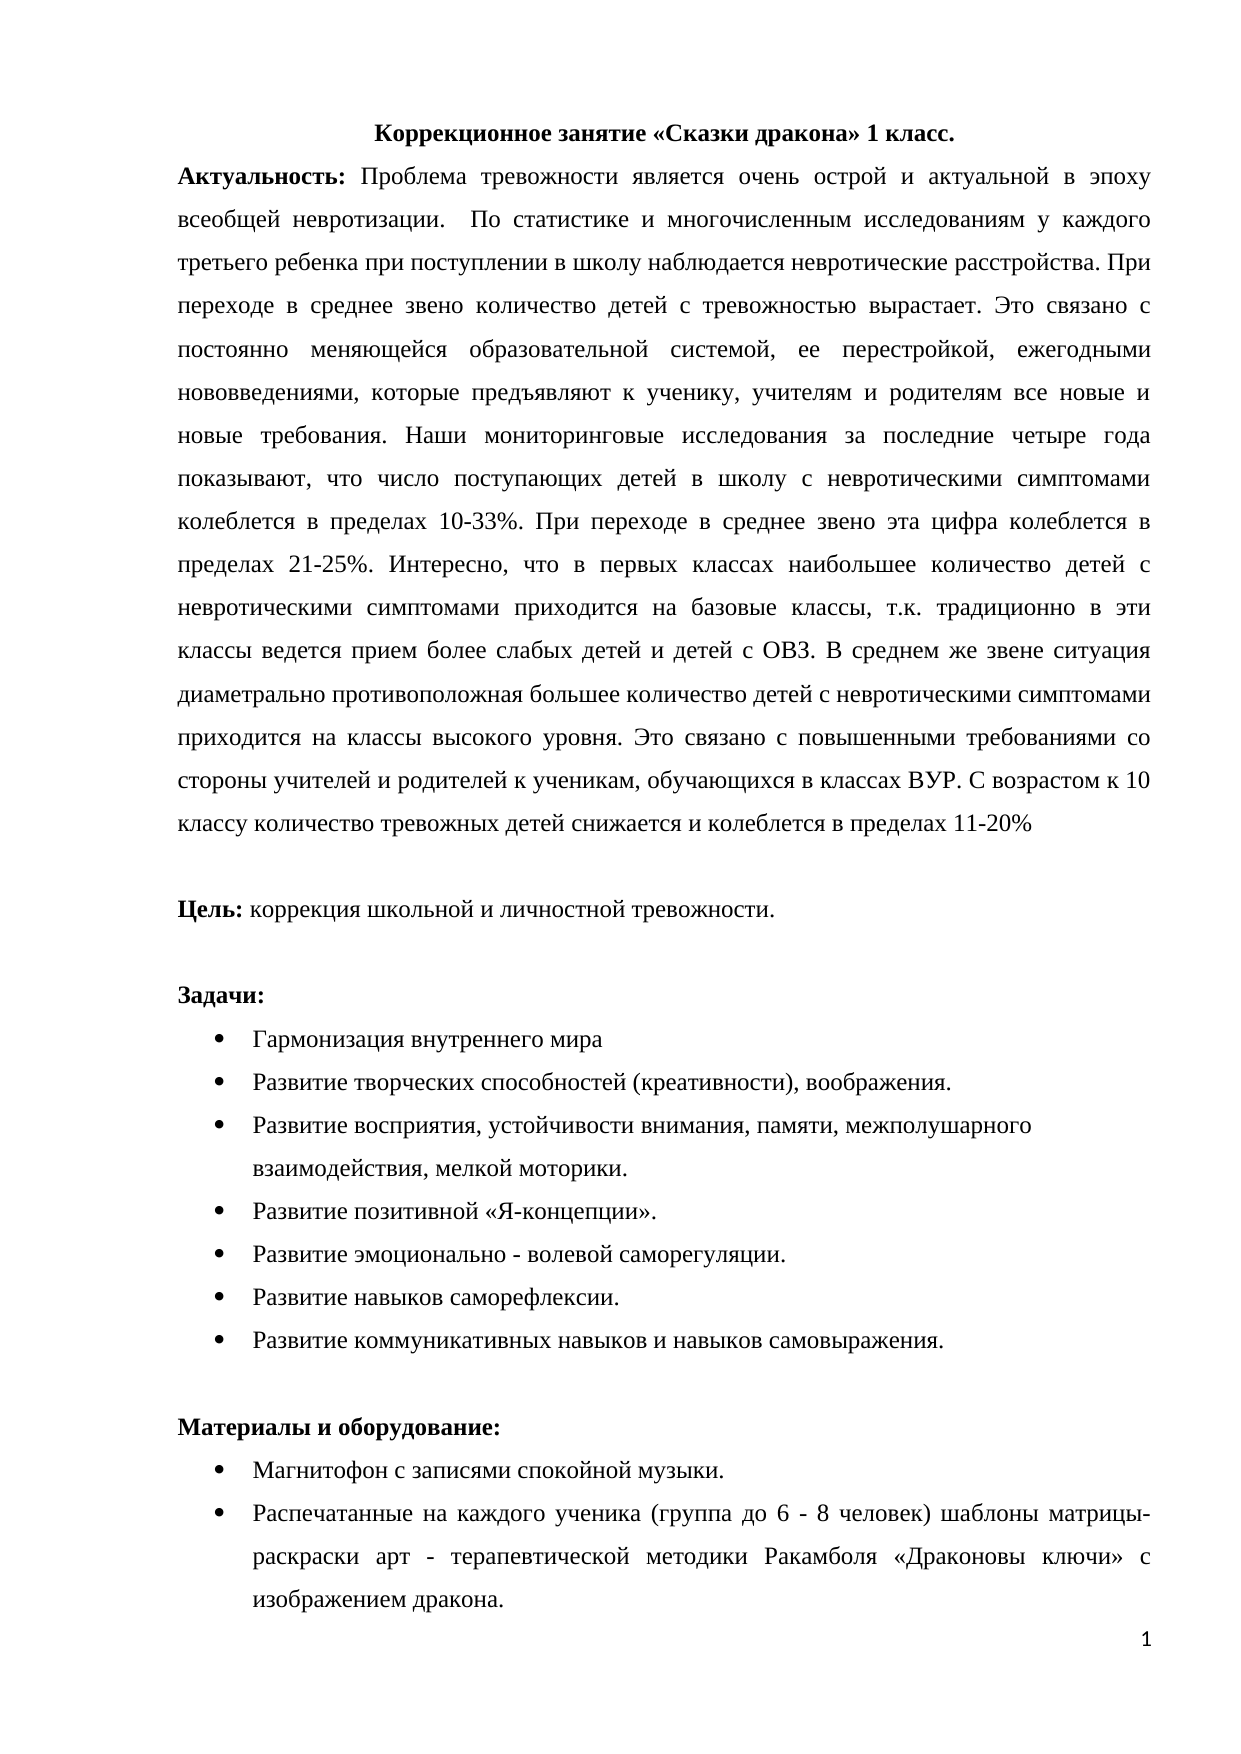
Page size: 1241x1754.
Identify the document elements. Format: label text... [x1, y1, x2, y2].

list Развитие позитивной «Я-концепции». [215, 1196, 1152, 1225]
text Актуальность: Проблема тревожности является очень острой и актуальной в эпоху всеобщей невротизации. По статистике и многочисленным исследованиям у каждого третьего ребенка при поступлении в школу наблюдается невротические расстройства. При переходе в среднее звено количество детей с тревожностью вырастает. Это связано с постоянно меняющейся образовательной системой, ее перестройкой, ежегодными нововведениями, которые предъявляют к ученику, учителям и родителям все новые и новые требования. Наши мониторинговые исследования за последние четыре года показывают, что число поступающих детей в школу с невротическими симптомами колеблется в пределах 10-33%. При переходе в среднее звено эта цифра колеблется в пределах 21-25%. Интересно, что в первых классах наибольшее количество детей с невротическими симптомами приходится на базовые классы, т.к. традиционно в эти классы ведется прием более слабых детей и детей с ОВЗ. В среднем же звене ситуация диаметрально противоположная большее количество детей с невротическими симптомами приходится на классы высокого уровня. Это связано с повышенными требованиями со стороны учителей и родителей к ученикам, обучающихся в классах ВУР. С возрастом к 10 классу количество тревожных детей снижается и колеблется в пределах 11-20% [177, 161, 1152, 837]
text Цель: коррекция школьной и личностной тревожности. [177, 894, 1152, 923]
list Развитие творческих способностей (креативности), воображения. [215, 1067, 1152, 1096]
text Материалы и оборудование: [177, 1412, 1152, 1441]
text Задачи: [177, 981, 1152, 1009]
text Коррекционное занятие «Сказки дракона» 1 класс. [177, 118, 1152, 147]
list Распечатанные на каждого ученика (группа до 6 - 8 человек) шаблоны матрицы- раскраски арт - терапевтической методики Ракамболя «Драконовы ключи» с изображением дракона. [215, 1498, 1152, 1613]
list Развитие восприятия, устойчивости внимания, памяти, межполушарного взаимодействия, мелкой моторики. [215, 1110, 1152, 1182]
list Развитие коммуникативных навыков и навыков самовыражения. [215, 1326, 1152, 1354]
list Гармонизация внутреннего мира [215, 1024, 1152, 1052]
list Развитие эмоционально - волевой саморегуляции. [215, 1239, 1152, 1268]
list Магнитофон с записями спокойной музыки. [215, 1455, 1152, 1484]
list Развитие навыков саморефлексии. [215, 1282, 1152, 1311]
